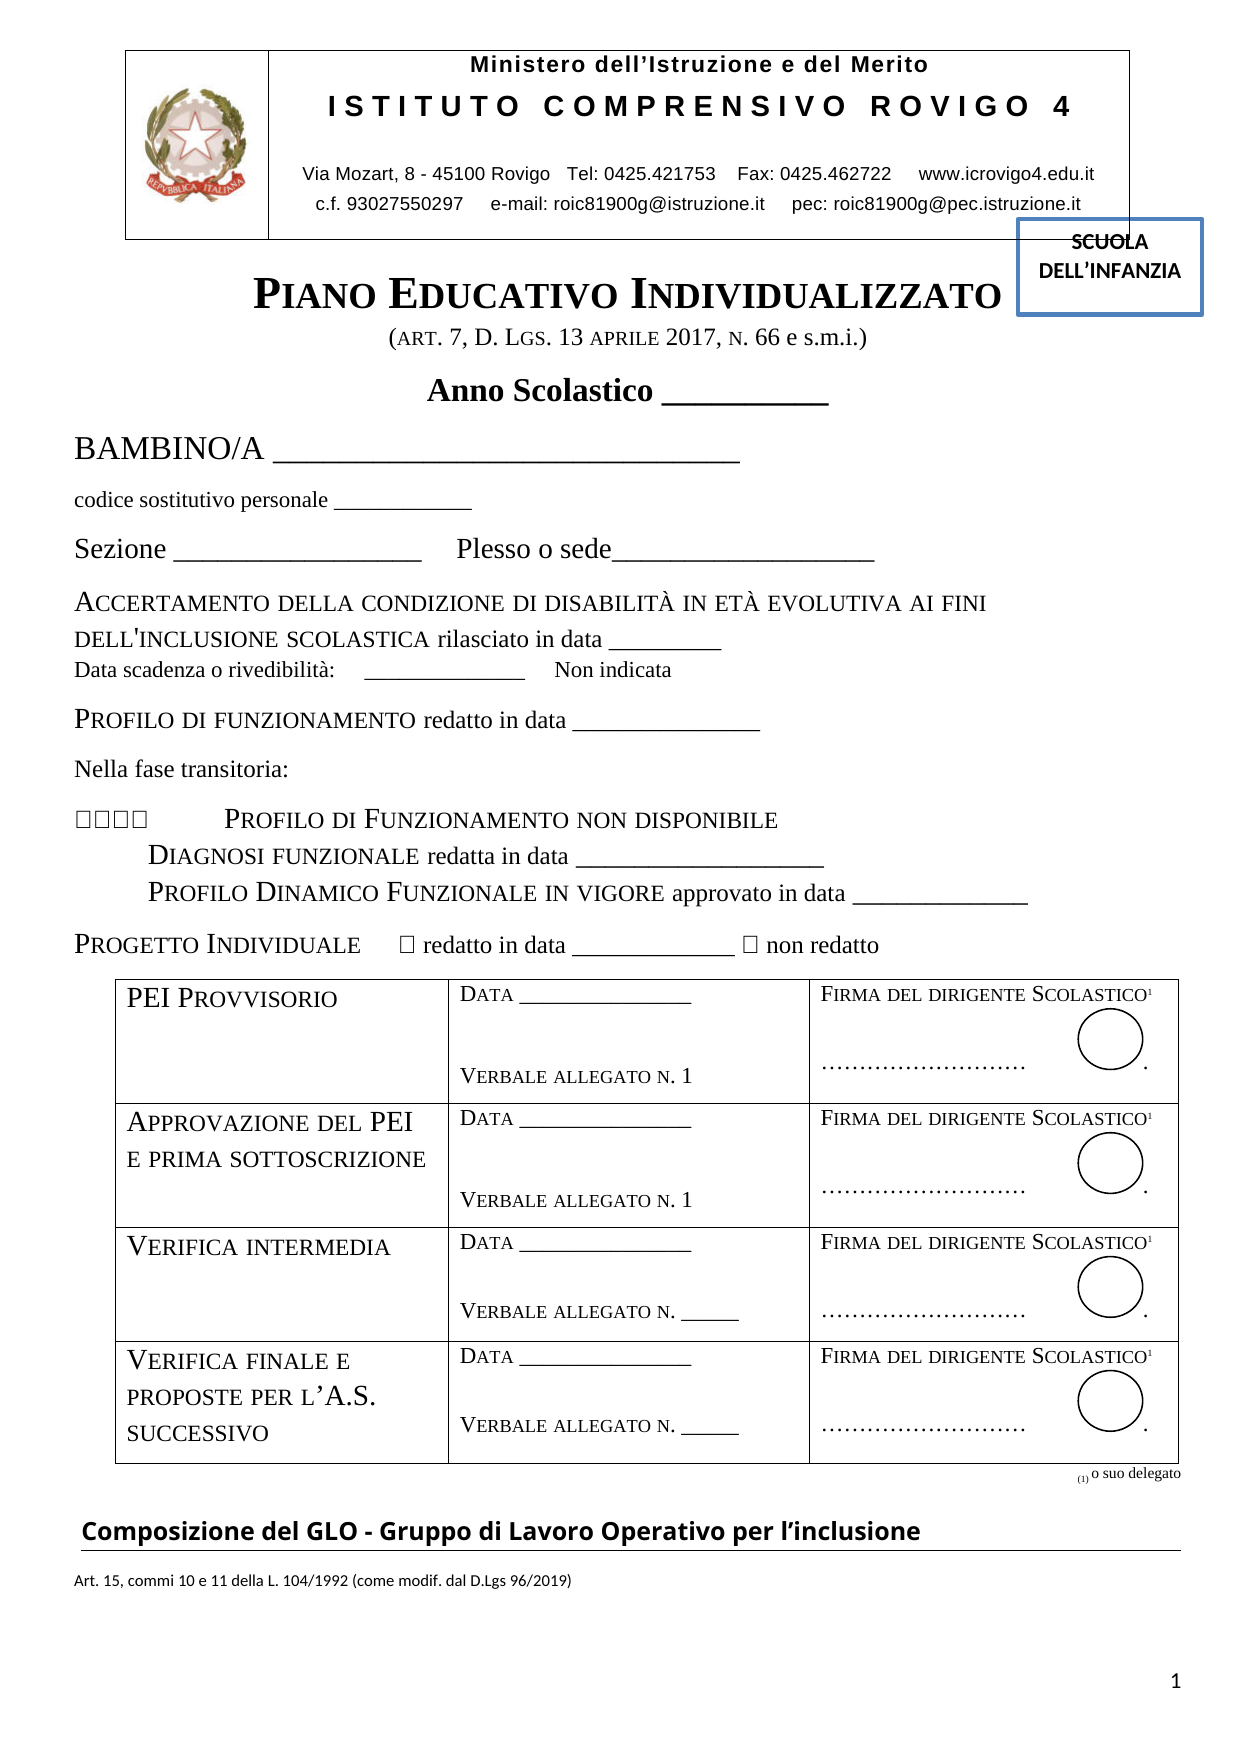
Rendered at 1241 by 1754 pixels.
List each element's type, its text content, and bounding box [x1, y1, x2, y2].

table_cell Verifica finale e proposte per l’A.S. successivo [116, 1342, 448, 1462]
table_header Data _______________ Verbale allegato n. 1 [449, 980, 809, 1103]
text (art. 7, D. Lgs. 13 aprile 2017, n. 66 e s.m.i.) [74, 322, 1181, 351]
table_cell Approvazione del PEI e prima sottoscrizione [116, 1104, 448, 1227]
text codice sostitutivo personale ____________ [74, 486, 1181, 512]
text Nella fase transitoria: [74, 754, 1181, 782]
picture [141, 83, 253, 208]
table_header Ministero dell’Istruzione e del Merito ISTITUTO COMPRENSIVO ROVIGO 4 Via Mozart, 8 - 45100 Rovigo Tel: 0425.421753 Fax: 0425.462722 www.icrovigo4.edu.it c.f. 93027550297 e-mail: roic81900g@istruzione.it pec: roic81900g@pec.istruzione.it [269, 51, 1129, 239]
text (1) o suo delegato [74, 1463, 1181, 1495]
table_cell Data _______________ Verbale allegato n. 1 [449, 1104, 809, 1227]
text  Profilo di Funzionamento non disponibile Diagnosi funzionale redatta in data _________________ Profilo Dinamico Funzionale in vigore approvato in data ____________ [74, 801, 1181, 907]
text Art. 15, commi 10 e 11 della L. 104/1992 (come modif. dal D.Lgs 96/2019) [74, 1570, 1181, 1591]
table_cell Data _______________ Verbale allegato n. _____ [449, 1342, 809, 1462]
text Anno Scolastico __________ [74, 370, 1181, 408]
text Piano Educativo Individualizzato [74, 192, 1181, 318]
table_cell Firma del dirigente Scolastico1 ……………………… . [810, 1104, 1178, 1227]
text Progetto Individuale  redatto in data _____________  non redatto [74, 926, 1181, 960]
text Profilo di funzionamento redatto in data _______________ [74, 701, 1181, 734]
table_cell Verifica intermedia [116, 1228, 448, 1341]
table_header Firma del dirigente Scolastico1 ……………………… . [810, 980, 1178, 1103]
subtitle Composizione del GLO - Gruppo di Lavoro Operativo per l’inclusione [81, 1514, 1181, 1550]
table_header [126, 51, 268, 239]
text Accertamento della condizione di disabilità in età evolutiva ai fini dell'inclusione scolastica rilasciato in data _________ Data scadenza o rivedibilità:  ______________  Non indicata [74, 584, 1181, 682]
text Sezione _________________ Plesso o sede__________________ [74, 531, 1181, 565]
table_cell Firma del dirigente Scolastico1 ……………………… . [810, 1342, 1178, 1462]
table_cell Firma del dirigente Scolastico1 ……………………… . [810, 1228, 1178, 1341]
table_header PEI Provvisorio [116, 980, 448, 1103]
table_cell Data _______________ Verbale allegato n. _____ [449, 1228, 809, 1341]
text BAMBINO/A ____________________________ [74, 428, 1181, 466]
